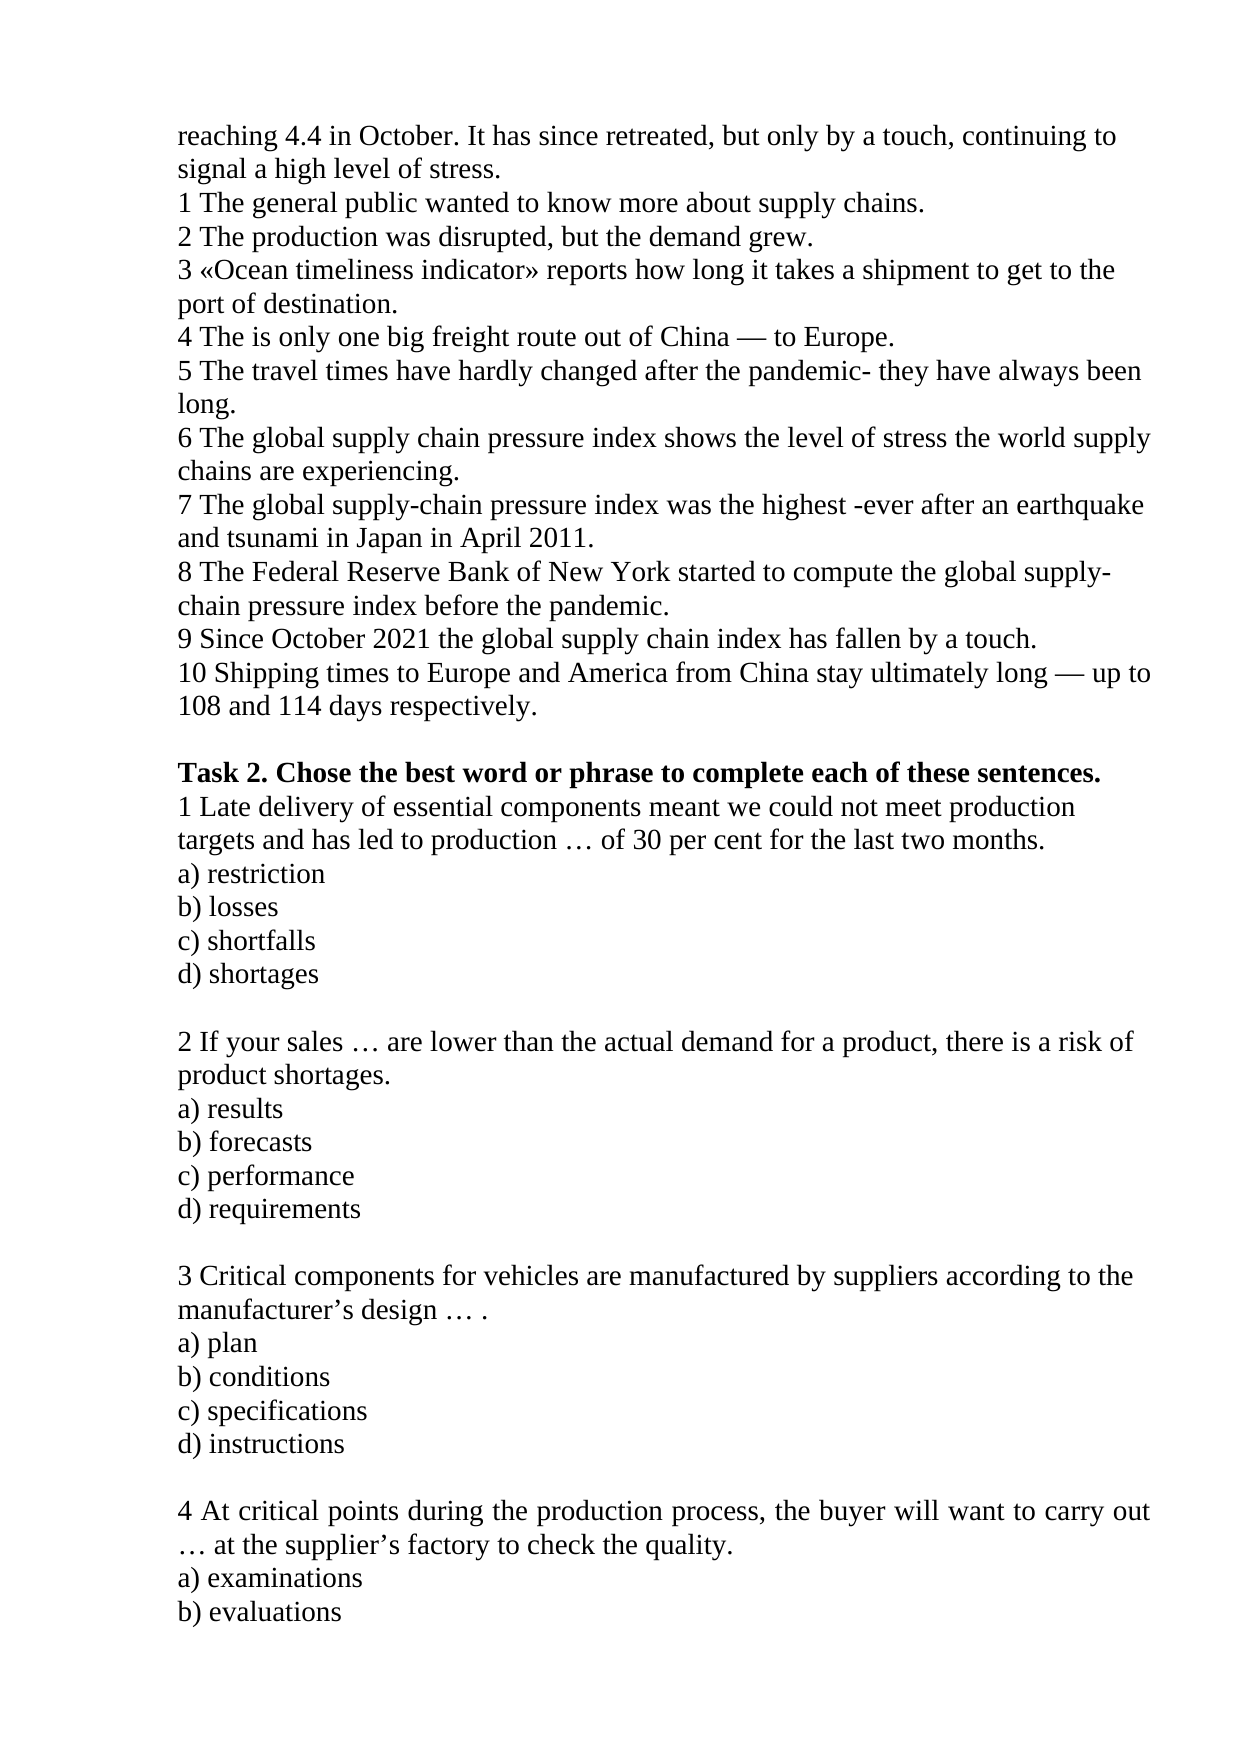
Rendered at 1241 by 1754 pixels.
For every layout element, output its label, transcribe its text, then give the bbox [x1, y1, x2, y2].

text 4 At critical points during the production process, the buyer will want to carry out … at the supplier’s factory to check the quality. [177, 1493, 1152, 1560]
text c) shortfalls [177, 923, 1152, 957]
text a) examinations [177, 1560, 1152, 1594]
text c) performance [177, 1158, 1152, 1191]
text a) restriction [177, 856, 1152, 889]
text 7 The global supply-chain pressure index was the highest -ever after an earthquake and tsunami in Japan in April 2011. [177, 487, 1152, 554]
text b) losses [177, 889, 1152, 923]
text 10 Shipping times to Europe and America from China stay ultimately long — up to 108 and 114 days respectively. [177, 655, 1152, 722]
text b) forecasts [177, 1124, 1152, 1158]
text 2 The production was disrupted, but the demand grew. [177, 219, 1152, 252]
text 1 Late delivery of essential components meant we could not meet production targets and has led to production … of 30 per cent for the last two months. [177, 789, 1152, 856]
text 8 The Federal Reserve Bank of New York started to compute the global supply-chain pressure index before the pandemic. [177, 554, 1152, 621]
text d) instructions [177, 1426, 1152, 1460]
text b) conditions [177, 1359, 1152, 1393]
text 3 «Ocean timeliness indicator» reports how long it takes a shipment to get to the port of destination. [177, 252, 1152, 319]
text 1 The general public wanted to know more about supply chains. [177, 185, 1152, 219]
text 2 If your sales … are lower than the actual demand for a product, there is a risk of product shortages. [177, 1024, 1152, 1091]
text Task 2. Chose the best word or phrase to complete each of these sentences. [177, 755, 1152, 789]
text 3 Critical components for vehicles are manufactured by suppliers according to the manufacturer’s design … . [177, 1258, 1152, 1326]
text a) plan [177, 1326, 1152, 1359]
text d) requirements [177, 1191, 1152, 1225]
text 4 The is only one big freight route out of China — to Europe. [177, 319, 1152, 353]
text d) shortages [177, 957, 1152, 990]
text 9 Since October 2021 the global supply chain index has fallen by a touch. [177, 621, 1152, 655]
text a) results [177, 1091, 1152, 1124]
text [177, 118, 1152, 185]
text b) evaluations [177, 1594, 1152, 1627]
text 6 The global supply chain pressure index shows the level of stress the world supply chains are experiencing. [177, 420, 1152, 487]
text c) specifications [177, 1393, 1152, 1426]
text 5 The travel times have hardly changed after the pandemic- they have always been long. [177, 353, 1152, 420]
